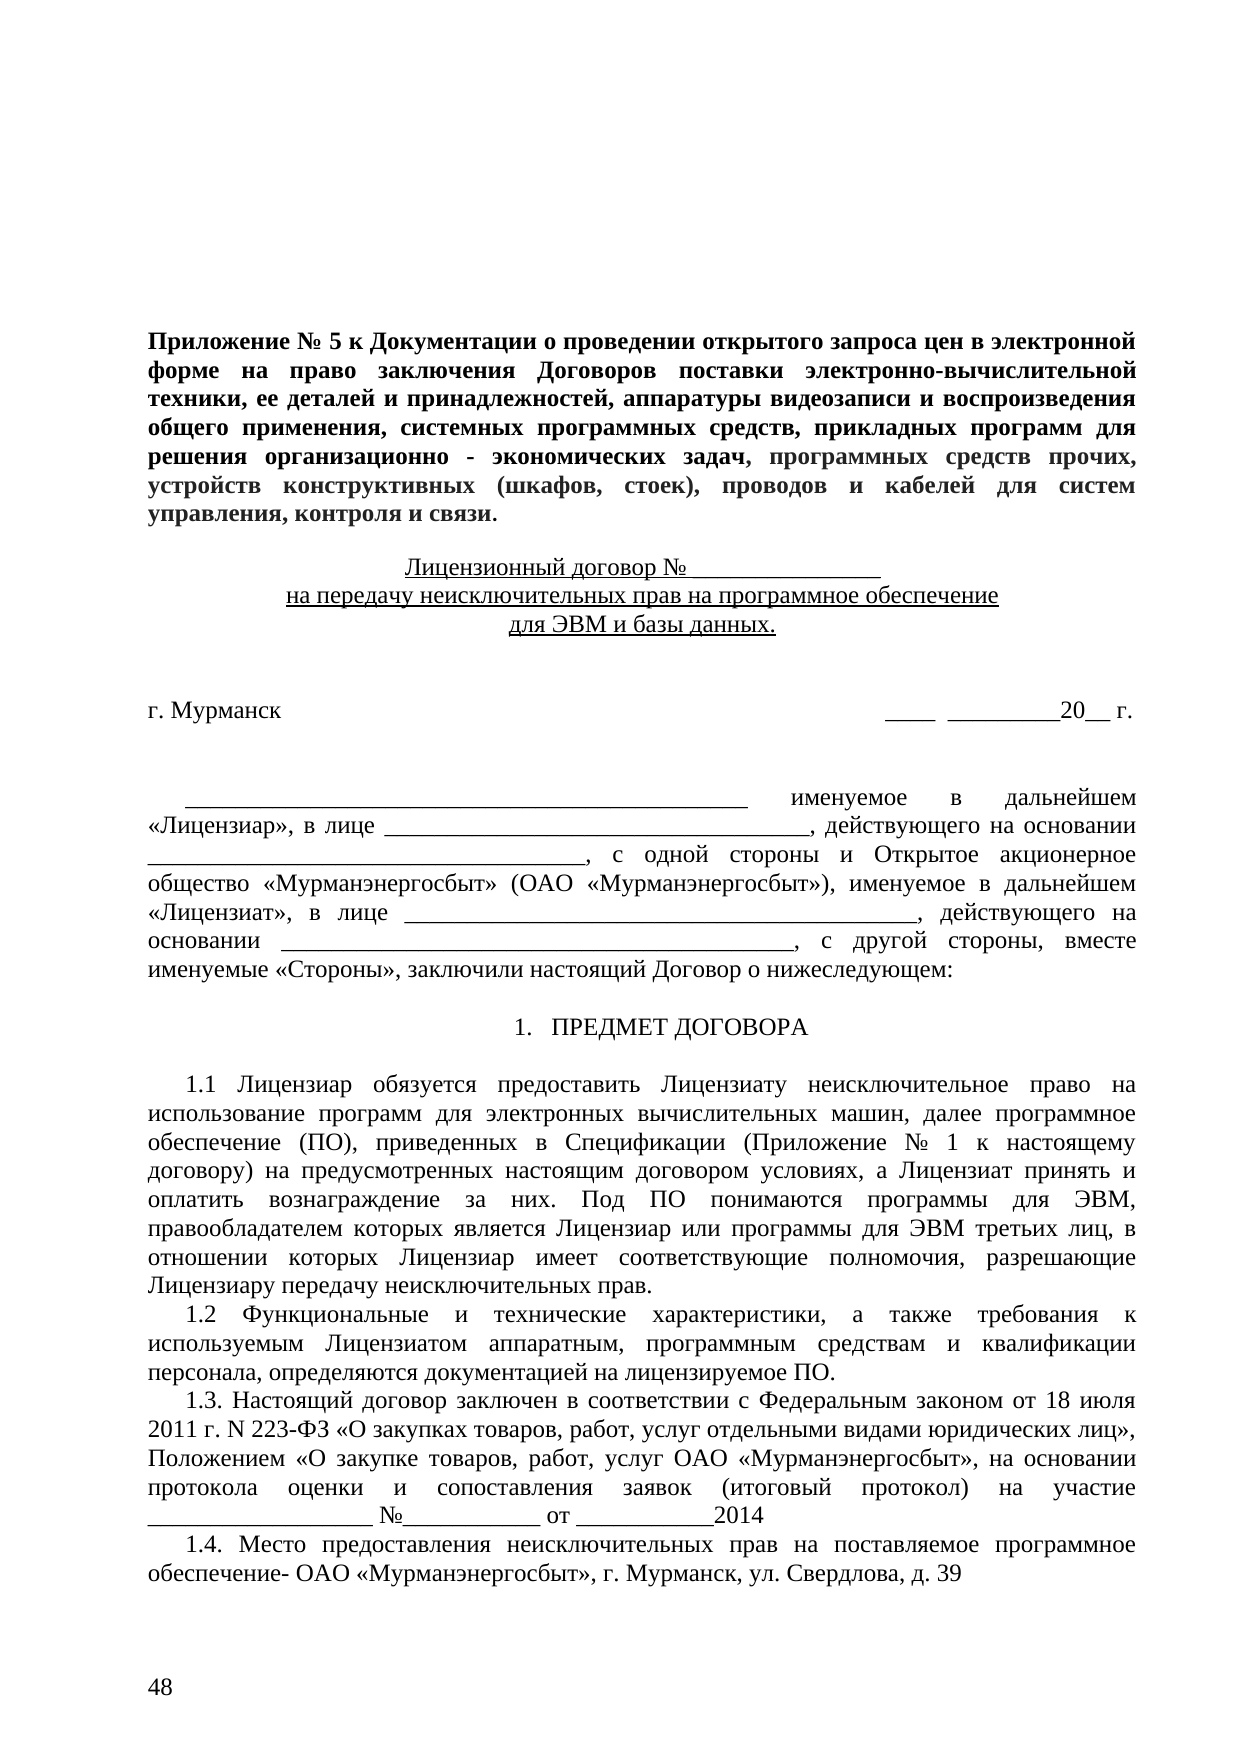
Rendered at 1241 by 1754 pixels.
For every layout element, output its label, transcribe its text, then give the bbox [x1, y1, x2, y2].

text 1.1 Лицензиар обязуется предоставить Лицензиату неисключительное право на использование программ для электронных вычислительных машин, далее программное обеспечение (ПО), приведенных в Спецификации (Приложение № 1 к настоящему договору) на предусмотренных настоящим договором условиях, а Лицензиат принять и оплатить вознаграждение за них. Под ПО понимаются программы для ЭВМ, правообладателем которых является Лицензиар или программы для ЭВМ третьих лиц, в отношении которых Лицензиар имеет соответствующие полномочия, разрешающие Лицензиару передачу неисключительных прав. [148, 1069, 1137, 1299]
text Приложение № 5 к Документации о проведении открытого запроса цен в электронной форме на право заключения Договоров поставки электронно-вычислительной техники, ее деталей и принадлежностей, аппаратуры видеозаписи и воспроизведения общего применения, системных программных средств, прикладных программ для решения организационно - экономических задач, программных средств прочих, устройств конструктивных (шкафов, стоек), проводов и кабелей для систем управления, контроля и связи. [148, 326, 1137, 470]
text г. Мурманск ____ _________20__ г. [148, 695, 1137, 724]
text Лицензионный договор № _______________ [148, 552, 1137, 580]
text _____________________________________________ именуемое в дальнейшем «Лицензиар», в лице __________________________________, действующего на основании ___________________________________, с одной стороны и Открытое акционерное общество «Мурманэнергосбыт» (ОАО «Мурманэнергосбыт»), именуемое в дальнейшем «Лицензиат», в лице _________________________________________, действующего на основании _________________________________________, с другой стороны, вместе именуемые «Стороны», заключили настоящий Договор о нижеследующем: [148, 782, 1137, 983]
list ПРЕДМЕТ ДОГОВОРА [185, 1012, 1137, 1040]
text 1.4. Место предоставления неисключительных прав на поставляемое программное обеспечение- ОАО «Мурманэнергосбыт», г. Мурманск, ул. Свердлова, д. 39 [148, 1529, 1137, 1587]
text для ЭВМ и базы данных. [148, 609, 1137, 638]
text 1.3. Настоящий договор заключен в соответствии с Федеральным законом от 18 июля 2011 г. N 223-ФЗ «О закупках товаров, работ, услуг отдельными видами юридических лиц», Положением «О закупке товаров, работ, услуг ОАО «Мурманэнергосбыт», на основании протокола оценки и сопоставления заявок (итоговый протокол) на участие __________________ №___________ от ___________2014 [148, 1385, 1137, 1529]
text на передачу неисключительных прав на программное обеспечение [148, 580, 1137, 609]
text 1.2 Функциональные и технические характеристики, а также требования к используемым Лицензиатом аппаратным, программным средствам и квалификации персонала, определяются документацией на лицензируемое ПО. [148, 1299, 1137, 1385]
